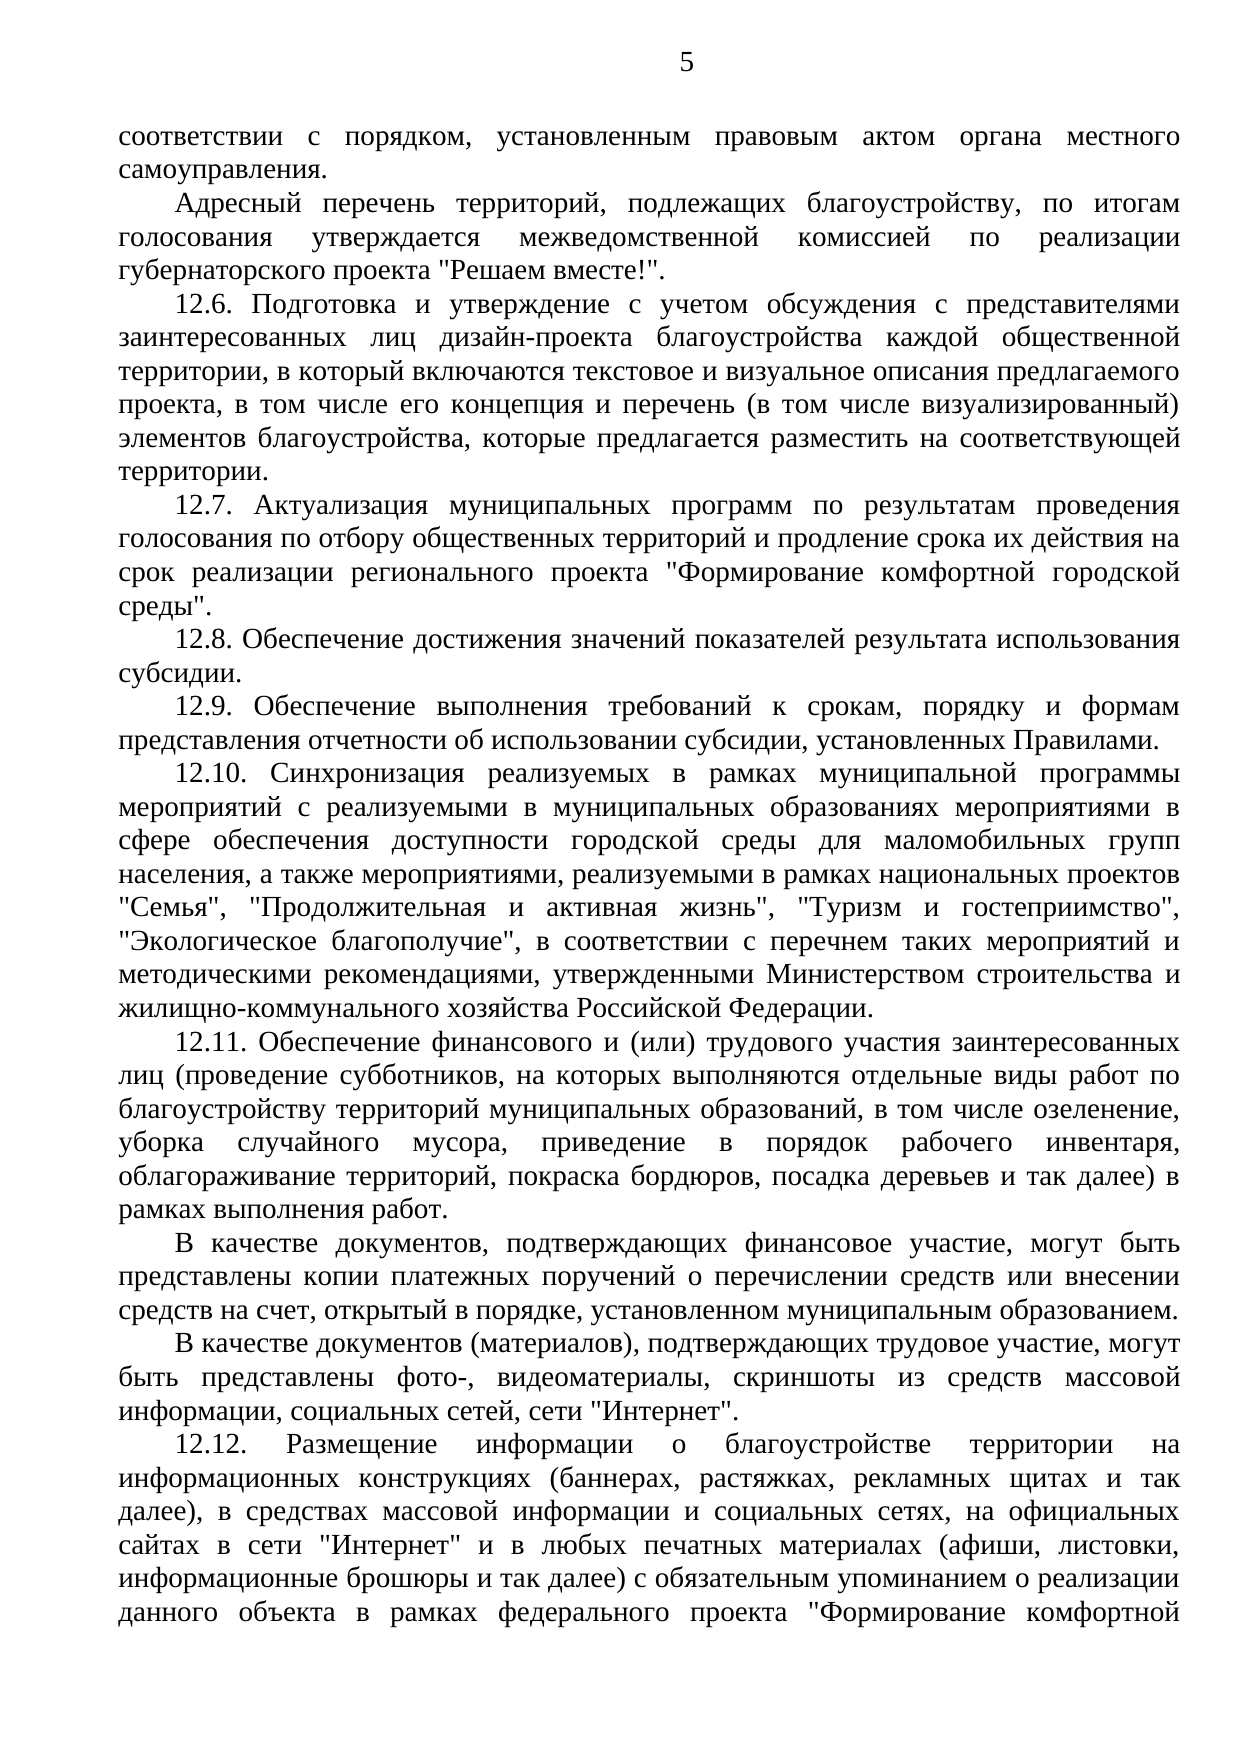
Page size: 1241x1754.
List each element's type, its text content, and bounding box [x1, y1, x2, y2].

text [118, 1426, 1181, 1627]
text 12.9. Обеспечение выполнения требований к срокам, порядку и формам представления отчетности об использовании субсидии, установленных Правилами. [118, 688, 1181, 755]
text В качестве документов, подтверждающих финансовое участие, могут быть представлены копии платежных поручений о перечислении средств или внесении средств на счет, открытый в порядке, установленном муниципальным образованием. [118, 1225, 1181, 1326]
text 12.10. Синхронизация реализуемых в рамках муниципальной программы мероприятий с реализуемыми в муниципальных образованиях мероприятиями в сфере обеспечения доступности городской среды для маломобильных групп населения, а также мероприятиями, реализуемыми в рамках национальных проектов "Семья", "Продолжительная и активная жизнь", "Туризм и гостеприимство", "Экологическое благополучие", в соответствии с перечнем таких мероприятий и методическими рекомендациями, утвержденными Министерством строительства и жилищно-коммунального хозяйства Российской Федерации. [118, 755, 1181, 1024]
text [118, 118, 1181, 185]
text 12.6. Подготовка и утверждение с учетом обсуждения с представителями заинтересованных лиц дизайн-проекта благоустройства каждой общественной территории, в который включаются текстовое и визуальное описания предлагаемого проекта, в том числе его концепция и перечень (в том числе визуализированный) элементов благоустройства, которые предлагается разместить на соответствующей территории. [118, 286, 1181, 487]
text 12.11. Обеспечение финансового и (или) трудового участия заинтересованных лиц (проведение субботников, на которых выполняются отдельные виды работ по благоустройству территорий муниципальных образований, в том числе озеленение, уборка случайного мусора, приведение в порядок рабочего инвентаря, облагораживание территорий, покраска бордюров, посадка деревьев и так далее) в рамках выполнения работ. [118, 1024, 1181, 1225]
text 12.8. Обеспечение достижения значений показателей результата использования субсидии. [118, 621, 1181, 688]
text В качестве документов (материалов), подтверждающих трудовое участие, могут быть представлены фото-, видеоматериалы, скриншоты из средств массовой информации, социальных сетей, сети "Интернет". [118, 1326, 1181, 1426]
text 12.7. Актуализация муниципальных программ по результатам проведения голосования по отбору общественных территорий и продление срока их действия на срок реализации регионального проекта "Формирование комфортной городской среды". [118, 487, 1181, 621]
text Адресный перечень территорий, подлежащих благоустройству, по итогам голосования утверждается межведомственной комиссией по реализации губернаторского проекта "Решаем вместе!". [118, 185, 1181, 286]
